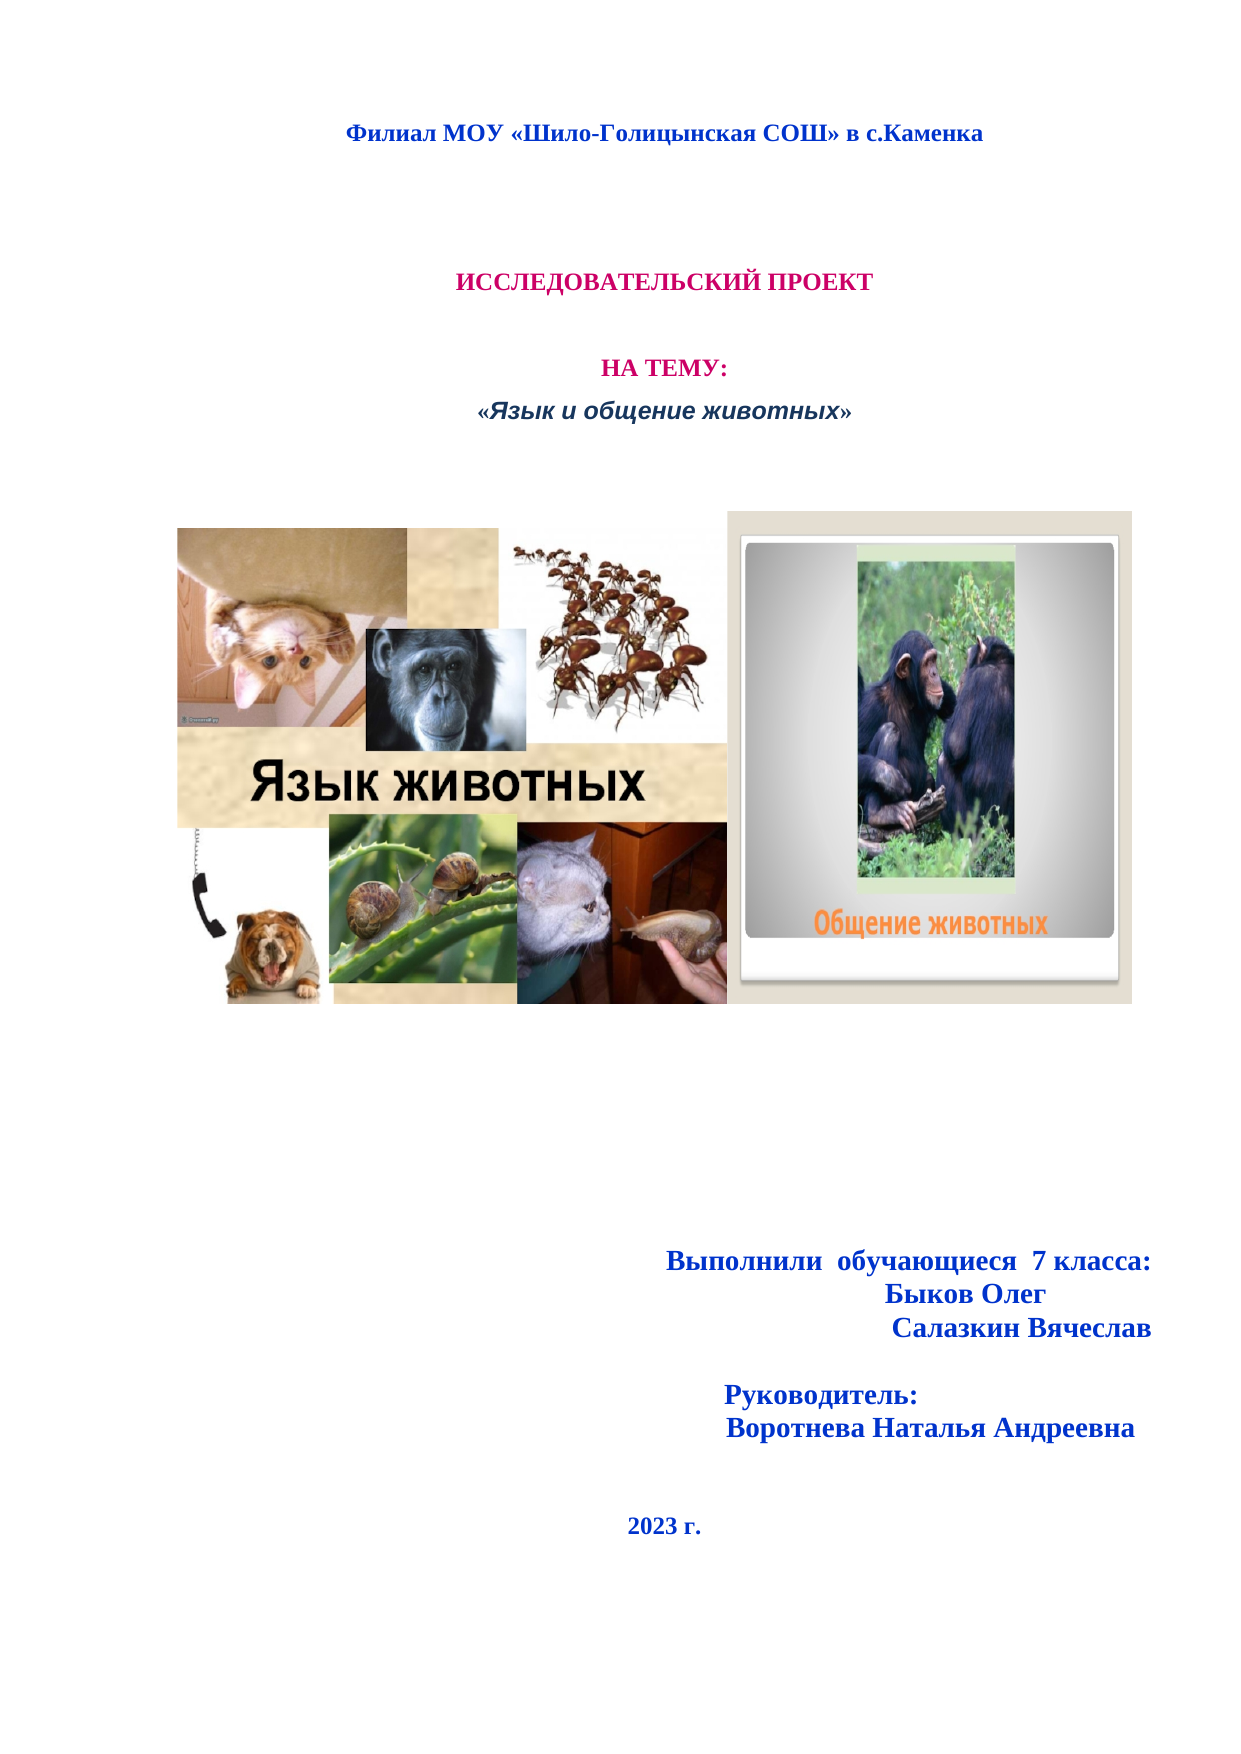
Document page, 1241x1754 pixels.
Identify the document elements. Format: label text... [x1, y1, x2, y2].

text Воротнева Наталья Андреевна [177, 1411, 1152, 1444]
text Салазкин Вячеслав [177, 1310, 1152, 1343]
text Быков Олег [177, 1276, 1152, 1310]
text «Язык и общение животных» [177, 396, 1152, 425]
text Руководитель: [177, 1377, 1152, 1411]
text ИССЛЕДОВАТЕЛЬСКИЙ ПРОЕКТ [177, 267, 1152, 295]
text НА ТЕМУ: [177, 353, 1152, 382]
text Филиал МОУ «Шило-Голицынская СОШ» в с.Каменка [177, 118, 1152, 147]
text Выполнили обучающиеся 7 класса: [177, 1243, 1152, 1276]
picture [177, 511, 1132, 1004]
text 2023 г. [177, 1511, 1152, 1540]
